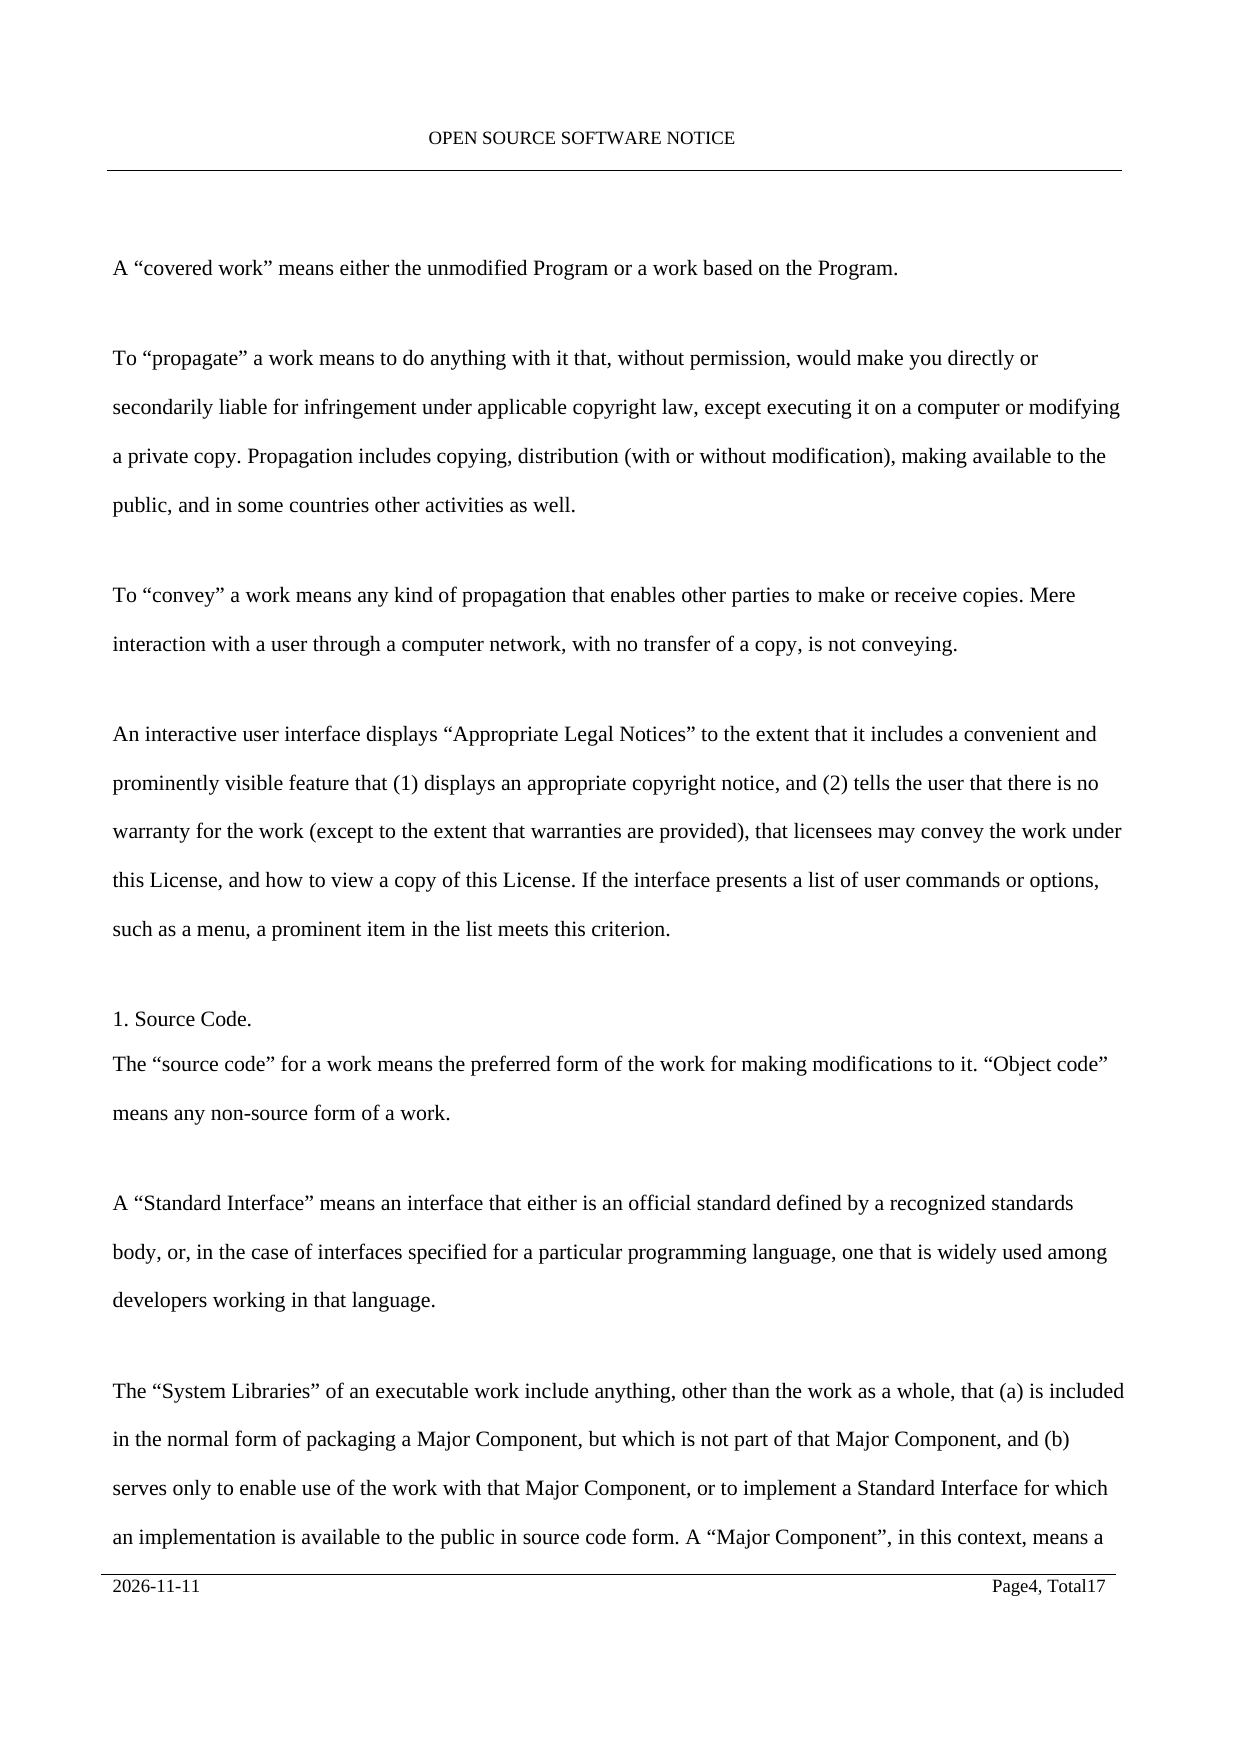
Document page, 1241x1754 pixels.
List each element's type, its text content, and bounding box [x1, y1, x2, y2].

text The “source code” for a work means the preferred form of the work for making modifications to it. “Object code” means any non-source form of a work. [112, 1047, 1128, 1129]
text 1. Source Code. [112, 1002, 1128, 1035]
text A “covered work” means either the unmodified Program or a work based on the Program. [112, 251, 1128, 284]
text To “convey” a work means any kind of propagation that enables other parties to make or receive copies. Mere interaction with a user through a computer network, with no transfer of a copy, is not conveying. [112, 578, 1128, 659]
text An interactive user interface displays “Appropriate Legal Notices” to the extent that it includes a convenient and prominently visible feature that (1) displays an appropriate copyright notice, and (2) tells the user that there is no warranty for the work (except to the extent that warranties are provided), that licensees may convey the work under this License, and how to view a copy of this License. If the interface presents a list of user commands or options, such as a menu, a prominent item in the list meets this criterion. [112, 717, 1128, 944]
text To “propagate” a work means to do anything with it that, without permission, would make you directly or secondarily liable for infringement under applicable copyright law, except executing it on a computer or modifying a private copy. Propagation includes copying, distribution (with or without modification), making available to the public, and in some countries other activities as well. [112, 342, 1128, 520]
text A “Standard Interface” means an interface that either is an official standard defined by a recognized standards body, or, in the case of interfaces specified for a particular programming language, one that is widely used among developers working in that language. [112, 1186, 1128, 1316]
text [112, 1374, 1128, 1553]
